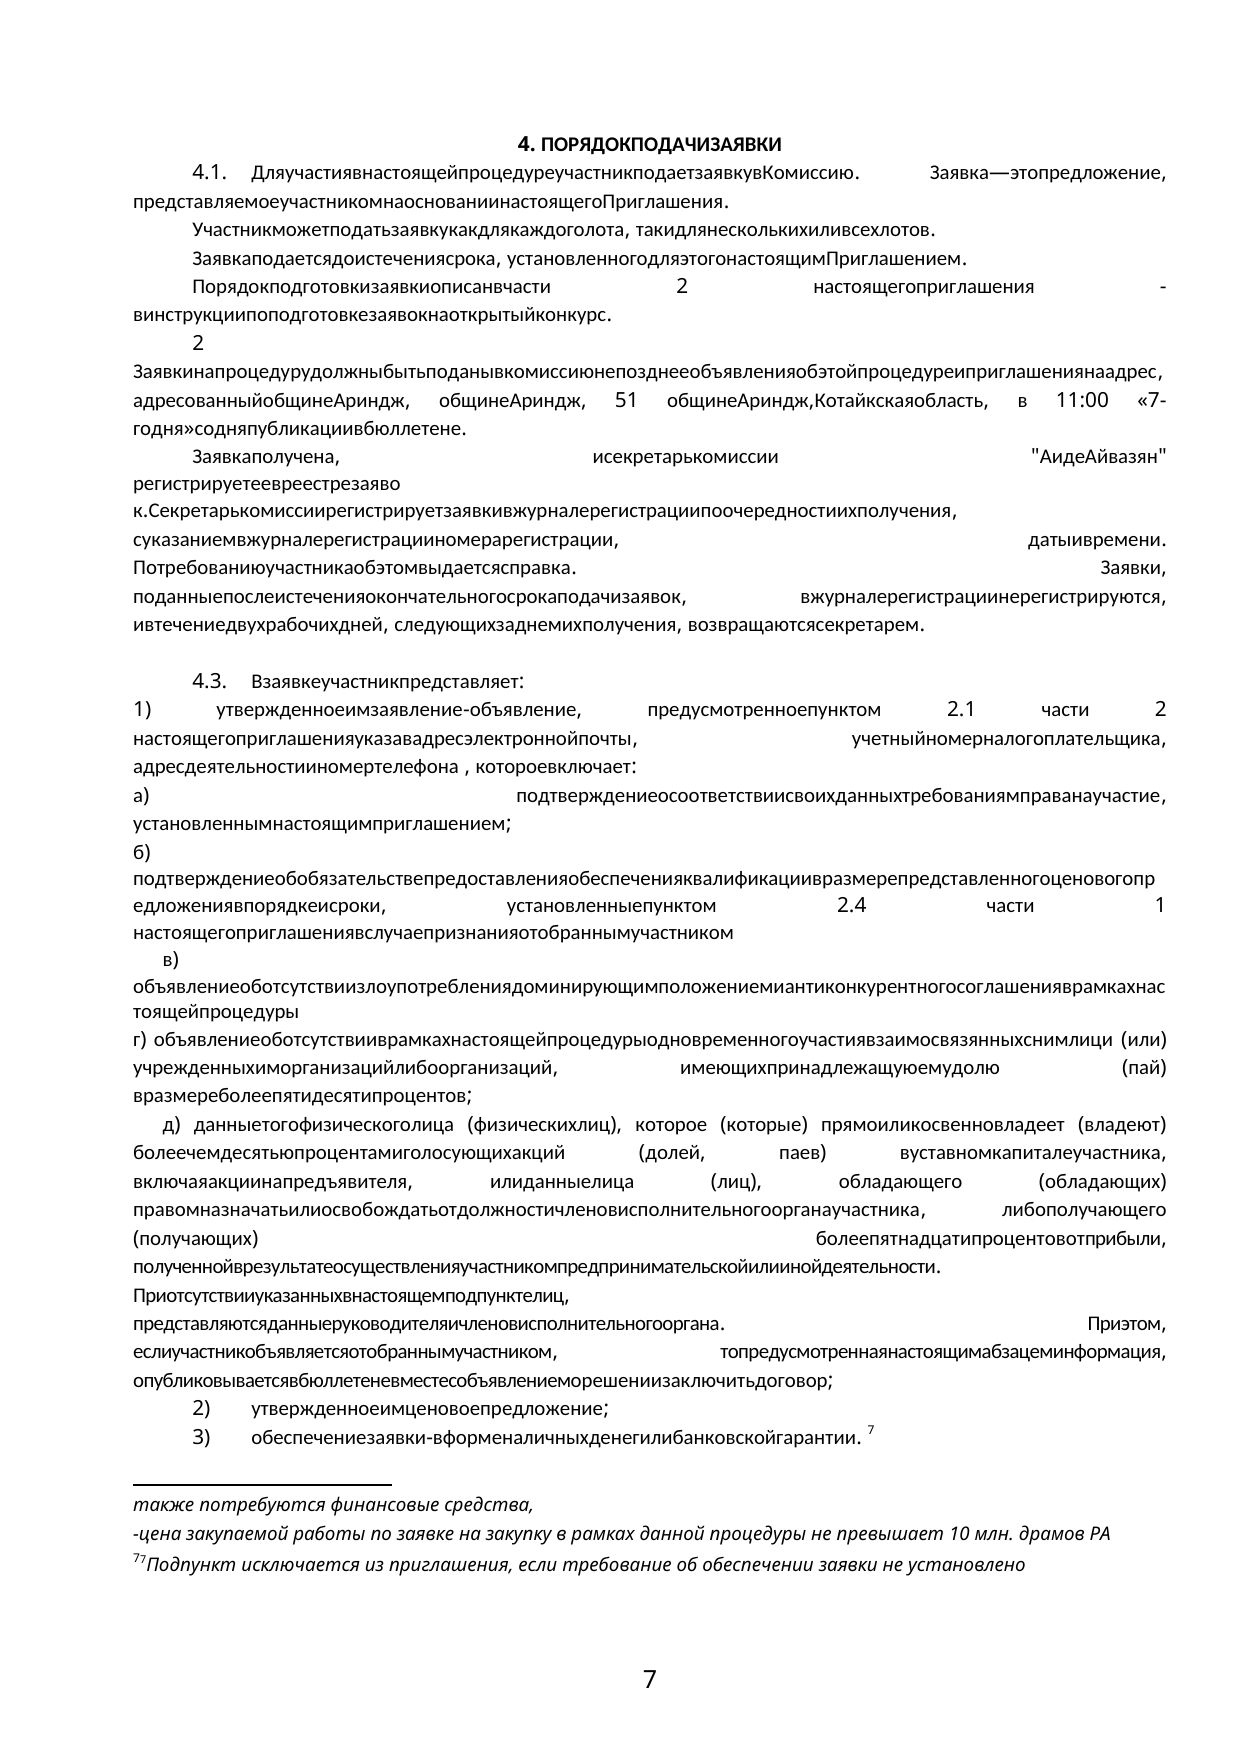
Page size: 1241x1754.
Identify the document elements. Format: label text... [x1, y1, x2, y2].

text 1) утвержденноеимзаявление-объявление, предусмотренноепунктом 2.1 части 2 настоящегоприглашенияуказавадресэлектроннойпочты, учетныйномерналогоплательщика, адресдеятельностииномертелефона , котороевключает: [133, 694, 1166, 780]
text 4. ПОРЯДОКПОДАЧИЗАЯВКИ [133, 129, 1166, 157]
text г) объявлениеоботсутствииврамкахнастоящейпроцедурыодновременногоучастиявзаимосвязянныхснимлици (или) учрежденныхиморганизацийлибоорганизаций, имеющихпринадлежащуюемудолю (пай) вразмереболеепятидесятипроцентов; [133, 1024, 1166, 1109]
text 3) обеспечениезаявки-вформеналичныхденегилибанковскойгарантии. 7 [133, 1422, 1166, 1450]
text 2 Заявкинапроцедурудолжныбытьподанывкомиссиюнепозднееобъявленияобэтойпроцедуреиприглашениянаадрес, адресованныйобщинеАриндж, общинеАриндж, 51 общинеАриндж,Котайкскаяобласть, в 11:00 «7-годня»содняпубликациивбюллетене. [133, 328, 1166, 442]
text Порядокподготовкизаявкиописанвчасти 2 настоящегоприглашения - винструкциипоподготовкезаявокнаоткрытыйконкурс. [133, 271, 1166, 328]
text Заявкаподаетсядоистечениясрока, установленногодляэтогонастоящимПриглашением. [133, 243, 1166, 271]
text Заявкаполучена, исекретарькомиссии "АидеАйвазян" регистрируетеевреестрезаявок.Секретарькомиссиирегистрируетзаявкивжурналерегистрациипоочередностиихполучения, суказаниемвжурналерегистрацииномерарегистрации, датыивремени. Потребованиюучастникаобэтомвыдаетсясправка. Заявки, поданныепослеистеченияокончательногосрокаподачизаявок, вжурналерегистрациинерегистрируются, ивтечениедвухрабочихдней, следующихзаднемихполучения, возвращаютсясекретарем. [133, 442, 1166, 638]
text 4.3. Взаявкеучастникпредставляет: [133, 666, 1166, 694]
text б) подтверждениеобобязательствепредоставленияобеспеченияквалификациивразмерепредставленногоценовогопредложениявпорядкеисроки, установленныепунктом 2.4 части 1 настоящегоприглашениявслучаепризнанияотобраннымучастником [133, 837, 1166, 944]
text а) подтверждениеосоответствиисвоихданныхтребованиямправанаучастие, установленнымнастоящимприглашением; [133, 780, 1166, 837]
text 2) утвержденноеимценовоепредложение; [133, 1393, 1166, 1422]
text д) данныетогофизическоголица (физическихлиц), которое (которые) прямоиликосвенновладеет (владеют) болеечемдесятьюпроцентамиголосующихакций (долей, паев) вуставномкапиталеучастника, включаяакциинапредъявителя, илиданныелица (лиц), обладающего (обладающих) правомназначатьилиосвобождатьотдолжностичленовисполнительногоорганаучастника, либополучающего (получающих) болеепятнадцатипроцентовотприбыли, полученнойврезультатеосуществленияучастникомпредпринимательскойилиинойдеятельности. Приотсутствииуказанныхвнастоящемподпунктелиц, представляютсяданныеруководителяичленовисполнительногооргана. Приэтом, еслиучастникобъявляетсяотобраннымучастником, топредусмотреннаянастоящимабзацеминформация, опубликовываетсявбюллетеневместесобъявлениеморешениизаключитьдоговор; [133, 1109, 1166, 1393]
text Участникможетподатьзаявкукакдлякаждоголота, такидлянесколькихиливсехлотов. [133, 214, 1166, 243]
text 4.1. ДляучастиявнастоящейпроцедуреучастникподаетзаявкувКомиссию. Заявка—этопредложение, представляемоеучастникомнаоснованиинастоящегоПриглашения. [133, 157, 1166, 214]
text в) объявлениеоботсутствиизлоупотреблениядоминирующимположениемиантиконкурентногосоглашенияврамкахнастоящейпроцедуры [133, 944, 1166, 1024]
